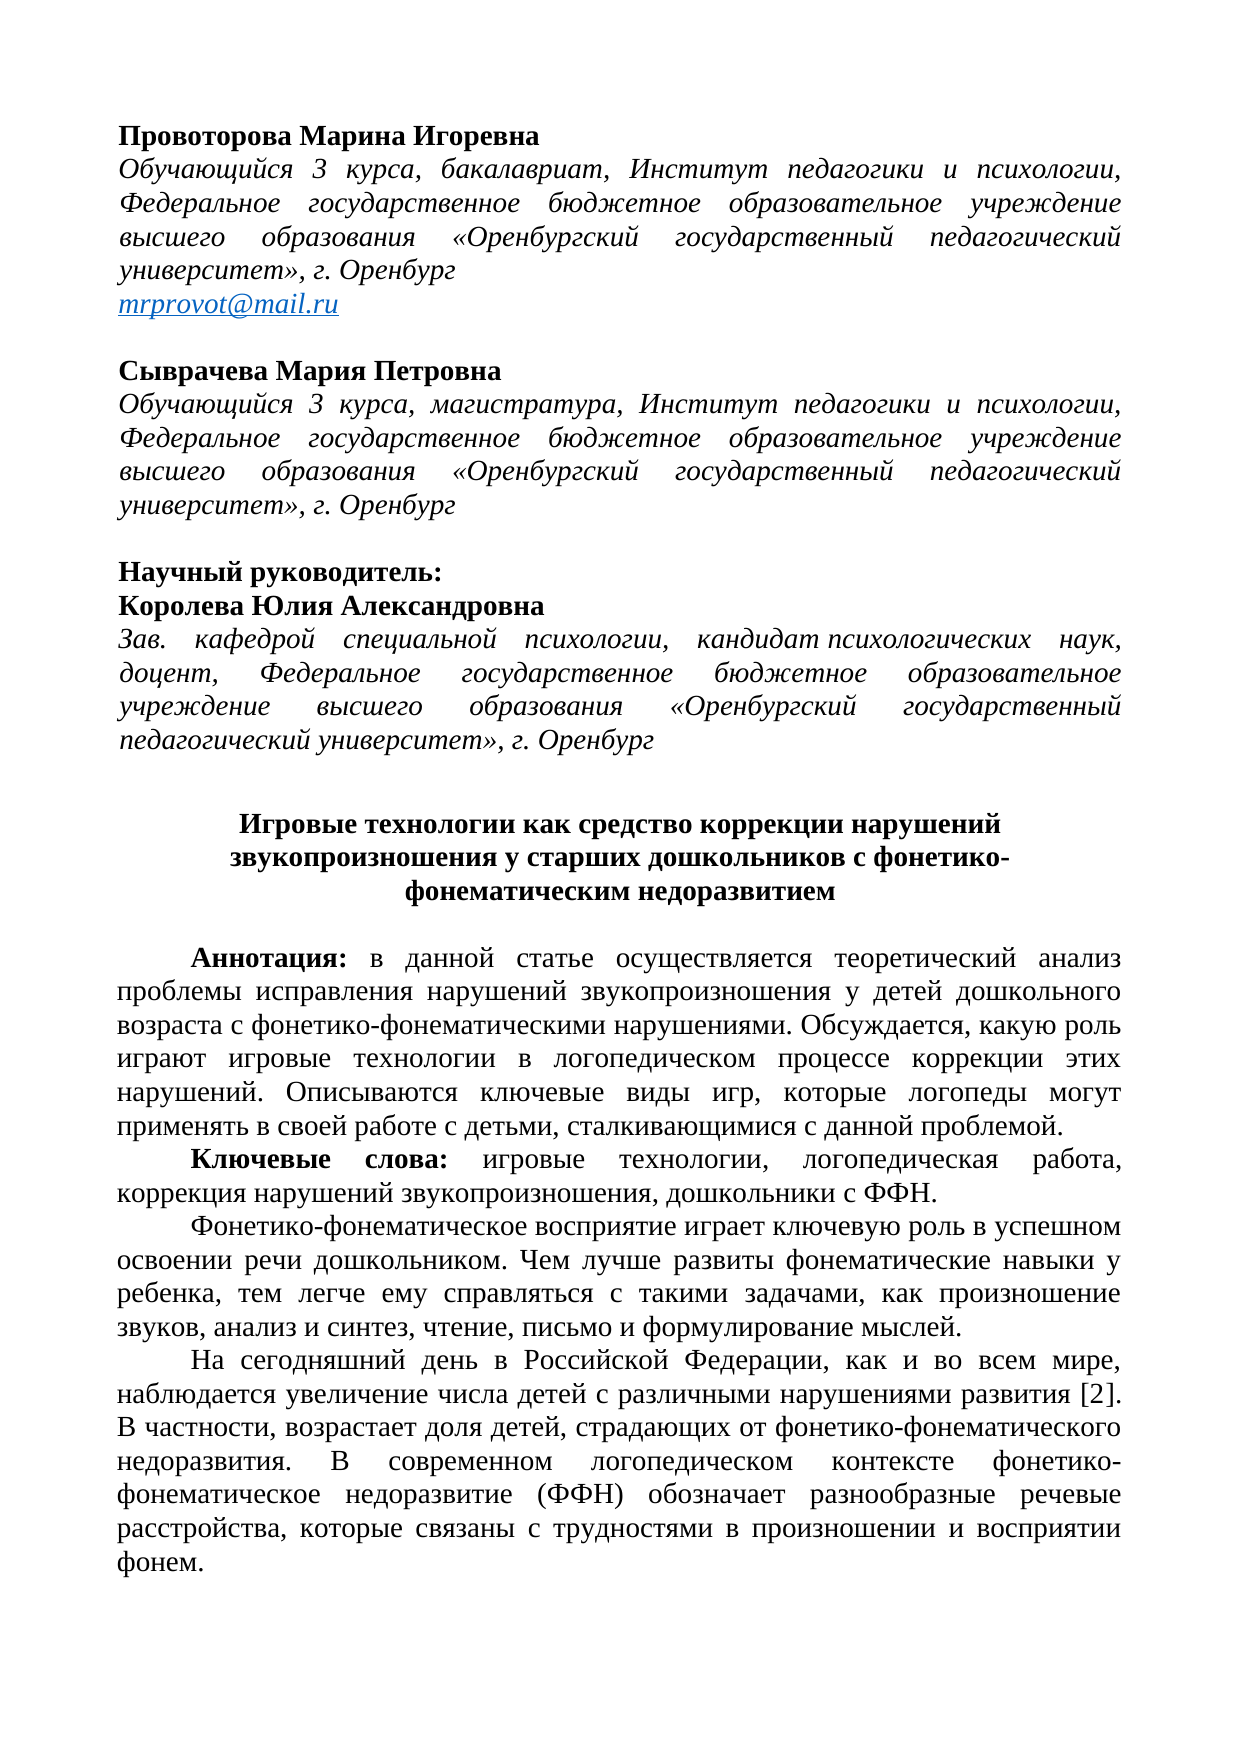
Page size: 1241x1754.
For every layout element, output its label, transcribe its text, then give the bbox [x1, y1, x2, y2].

text Сыврачева Мария Петровна [118, 353, 1122, 386]
text Игровые технологии как средство коррекции нарушений звукопроизношения у старших дошкольников с фонетико-фонематическим недоразвитием [118, 806, 1122, 906]
text Королева Юлия Александровна [118, 588, 1122, 621]
text Обучающийся 3 курса, бакалавриат, Институт педагогики и психологии, Федеральное государственное бюджетное образовательное учреждение высшего образования «Оренбургский государственный педагогический университет», г. Оренбург [118, 152, 1122, 286]
text Обучающийся 3 курса, магистратура, Институт педагогики и психологии, Федеральное государственное бюджетное образовательное учреждение высшего образования «Оренбургский государственный педагогический университет», г. Оренбург [118, 386, 1122, 521]
text Фонетико-фонематическое восприятие играет ключевую роль в успешном освоении речи дошкольником. Чем лучше развиты фонематические навыки у ребенка, тем легче ему справляться с такими задачами, как произношение звуков, анализ и синтез, чтение, письмо и формулирование мыслей. [117, 1208, 1122, 1342]
text Аннотация: в данной статье осуществляется теоретический анализ проблемы исправления нарушений звукопроизношения у детей дошкольного возраста с фонетико-фонематическими нарушениями. Обсуждается, какую роль играют игровые технологии в логопедическом процессе коррекции этих нарушений. Описываются ключевые виды игр, которые логопеды могут применять в своей работе с детьми, сталкивающимися с данной проблемой. [117, 940, 1122, 1141]
text Ключевые слова: игровые технологии, логопедическая работа, коррекция нарушений звукопроизношения, дошкольники с ФФН. [117, 1141, 1122, 1208]
text На сегодняшний день в Российской Федерации, как и во всем мире, наблюдается увеличение числа детей с различными нарушениями развития [2]. В частности, возрастает доля детей, страдающих от фонетико-фонематического недоразвития. В современном логопедическом контексте фонетико-фонематическое недоразвитие (ФФН) обозначает разнообразные речевые расстройства, которые связаны с трудностями в произношении и восприятии фонем. [117, 1342, 1122, 1577]
text Зав. кафедрой специальной психологии, кандидат психологических наук, доцент, Федеральное государственное бюджетное образовательное учреждение высшего образования «Оренбургский государственный педагогический университет», г. Оренбург [118, 621, 1122, 755]
text Научный руководитель: [118, 554, 1122, 588]
text Провоторова Марина Игоревна [118, 118, 1122, 152]
text mrprovot@mail.ru [118, 286, 1122, 319]
